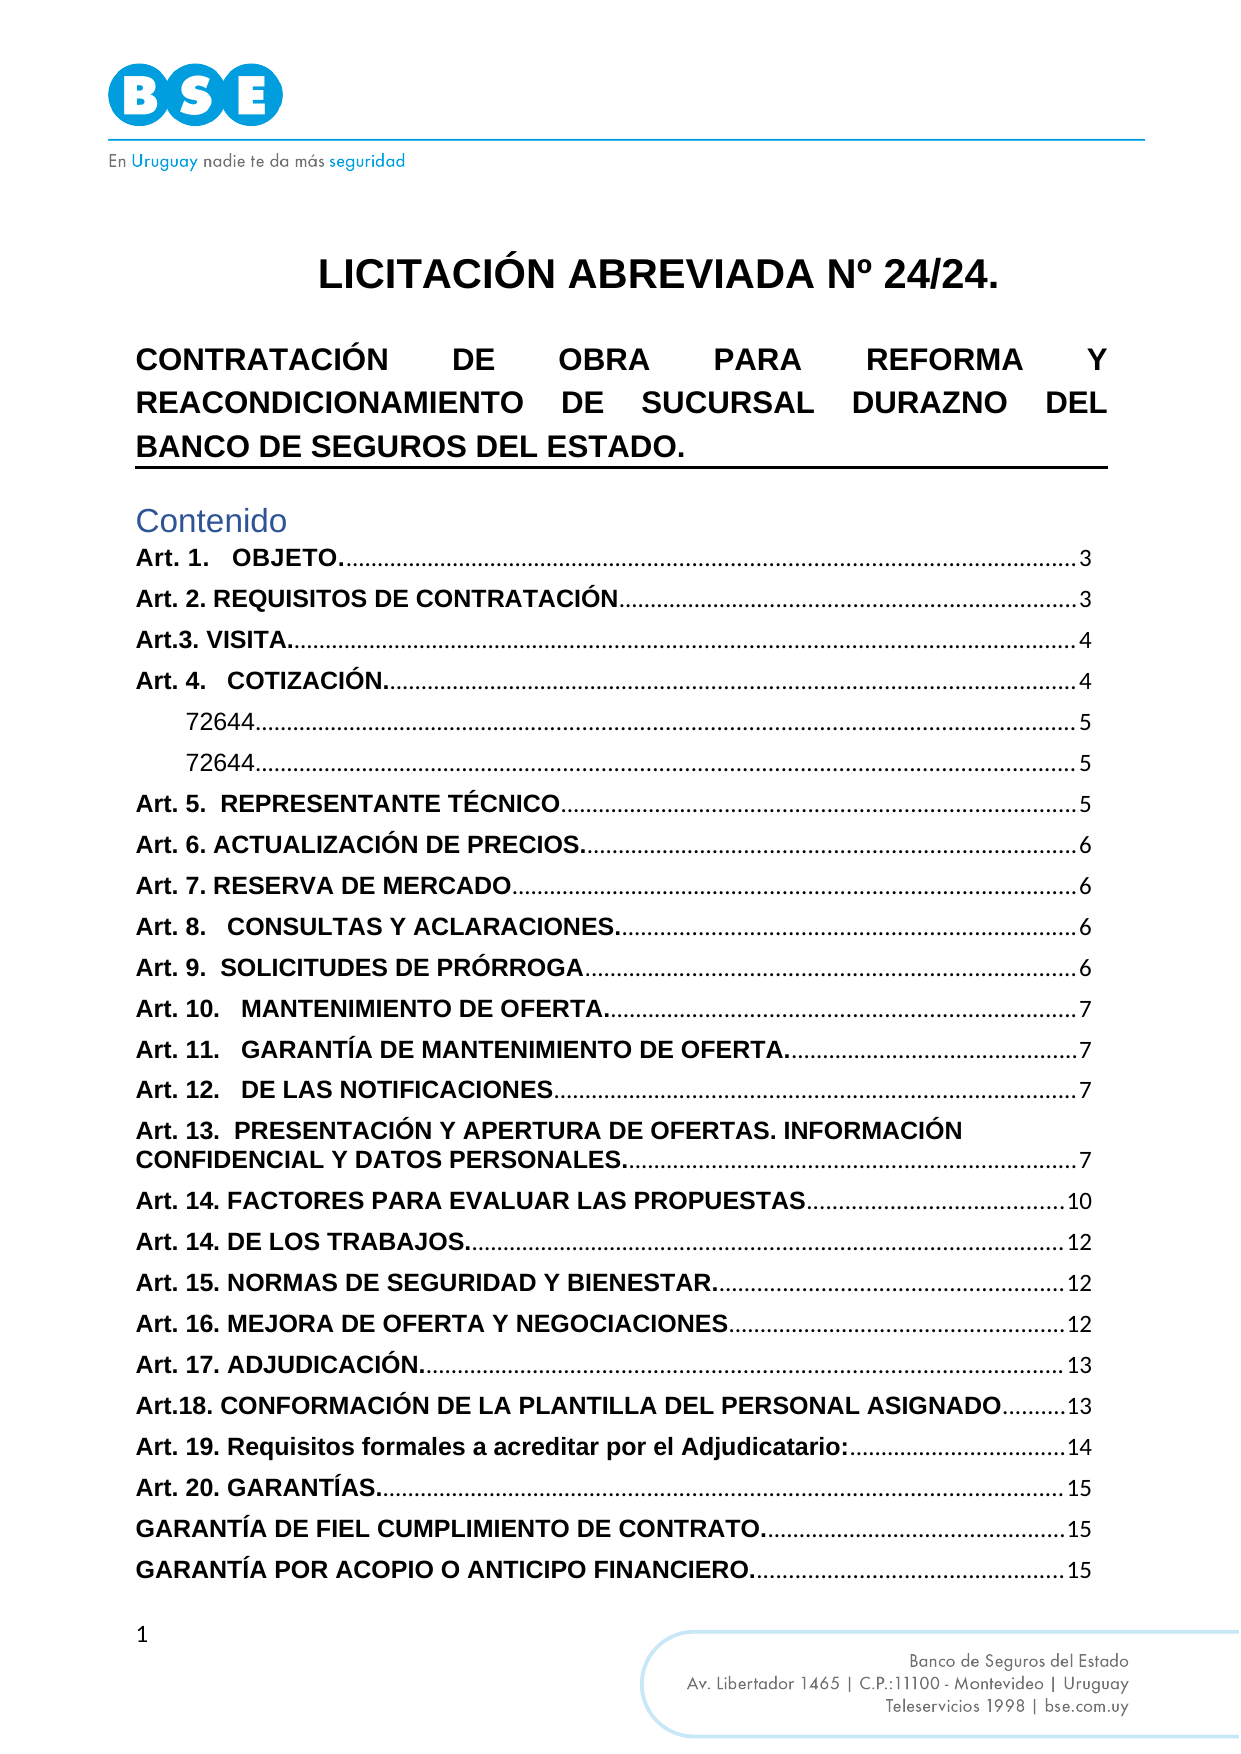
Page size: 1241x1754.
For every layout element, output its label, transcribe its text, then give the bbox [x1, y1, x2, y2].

picture [0, 1617, 1239, 1754]
picture [1, 0, 1241, 183]
text CONTRATACIÓN DE OBRA PARA REFORMA Y REACONDICIONAMIENTO DE SUCURSAL DURAZNO DEL BANCO DE SEGUROS DEL ESTADO. [135, 341, 1108, 466]
text LICITACIÓN ABREVIADA Nº 24/24. [135, 249, 1108, 297]
